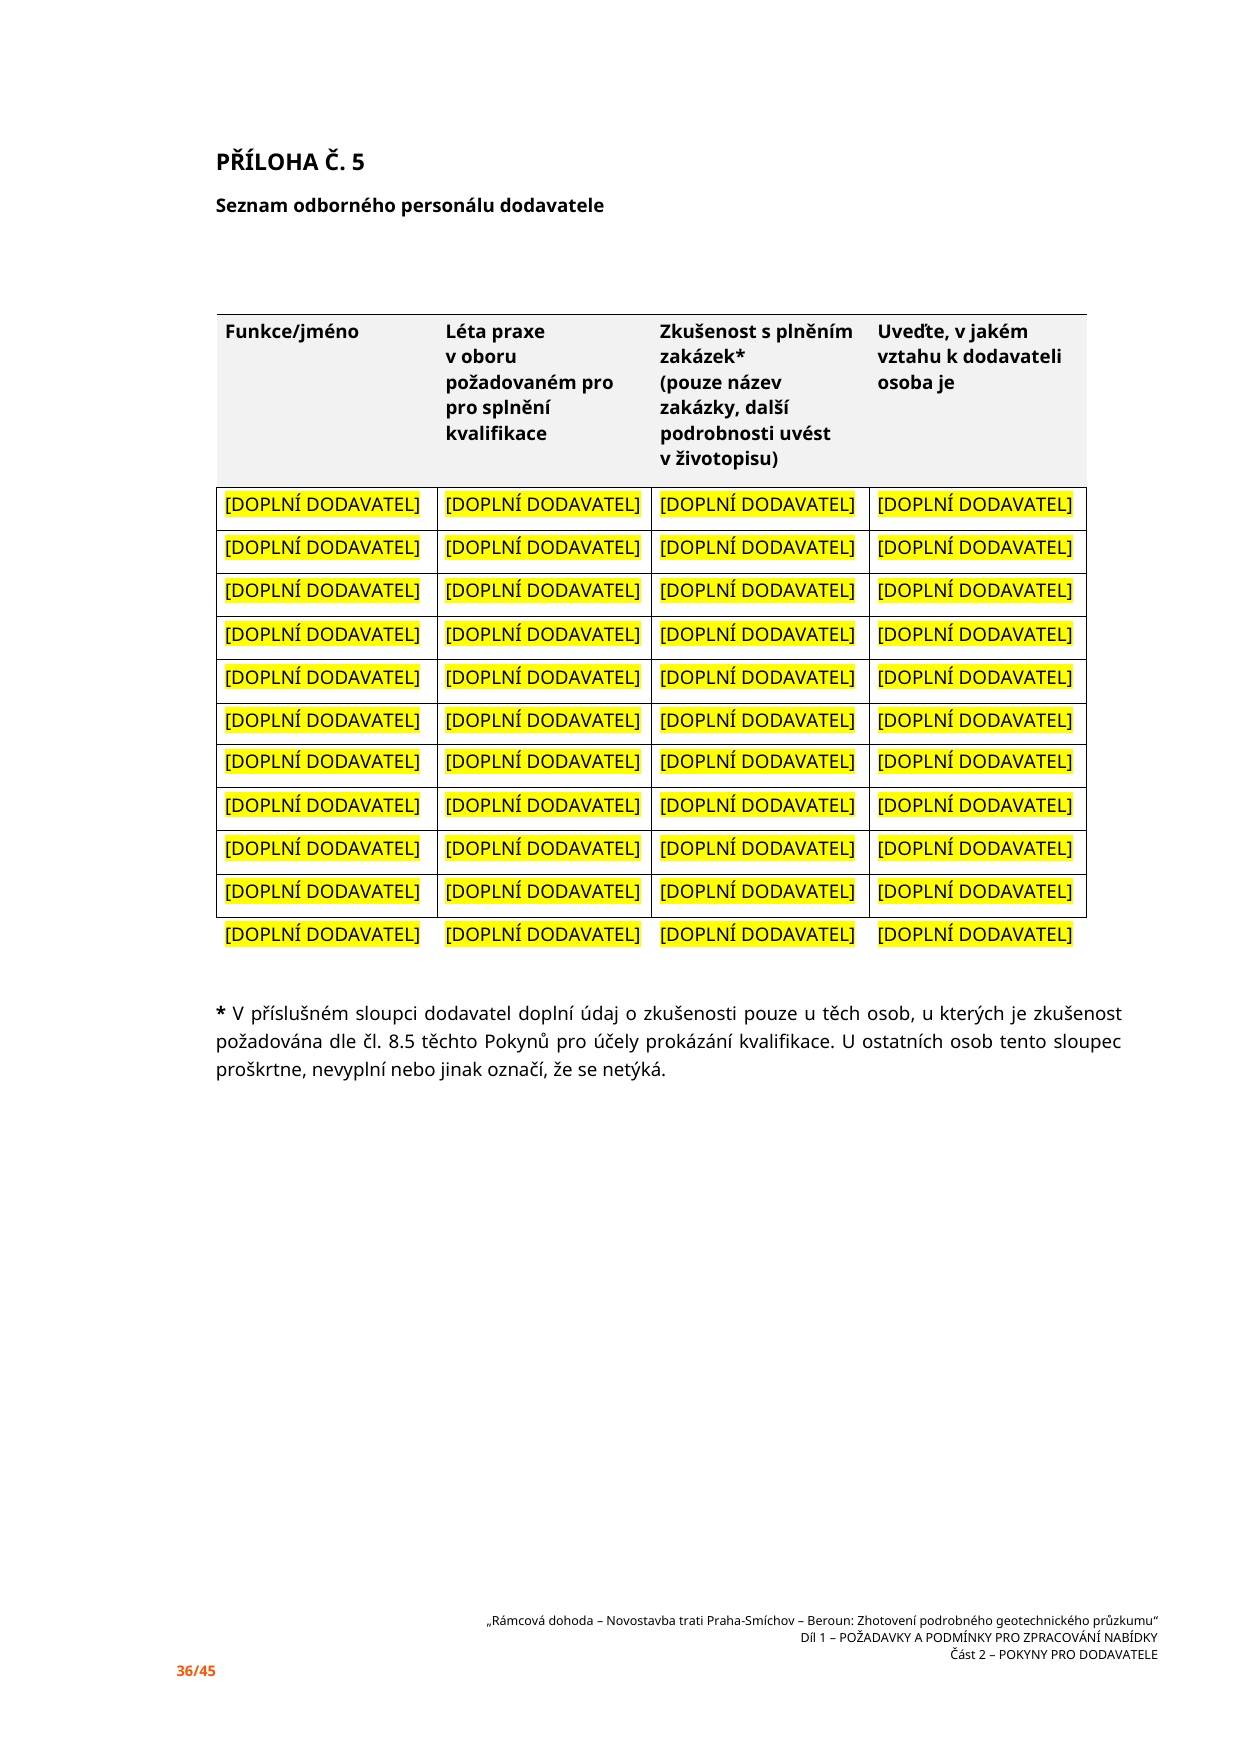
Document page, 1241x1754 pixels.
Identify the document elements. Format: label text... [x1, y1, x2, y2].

table_header Uveďte, v jakém vztahu k dodavateli osoba je [869, 315, 1087, 487]
table_header Zkušenost s plněním zakázek* (pouze název zakázky, další podrobnosti uvést v životopisu) [652, 315, 869, 487]
table_cell [DOPLNÍ DODAVATEL] [870, 660, 1086, 702]
table_cell [DOPLNÍ DODAVATEL] [870, 488, 1086, 530]
table_cell [DOPLNÍ DODAVATEL] [217, 574, 437, 616]
table_cell [DOPLNÍ DODAVATEL] [652, 617, 869, 659]
table_header Léta praxe v oboru požadovaném pro pro splnění kvalifikace [437, 315, 652, 487]
table_cell [DOPLNÍ DODAVATEL] [217, 788, 437, 830]
table_cell [DOPLNÍ DODAVATEL] [870, 617, 1086, 659]
table_cell [DOPLNÍ DODAVATEL] [438, 831, 651, 873]
table_cell [DOPLNÍ DODAVATEL] [217, 875, 437, 917]
table_cell [DOPLNÍ DODAVATEL] [217, 660, 437, 702]
text Příloha č. 5 [216, 146, 1122, 177]
table_cell [DOPLNÍ DODAVATEL] [217, 531, 437, 573]
table_cell [DOPLNÍ DODAVATEL] [437, 918, 652, 960]
table_cell [DOPLNÍ DODAVATEL] [870, 831, 1086, 873]
table_cell [DOPLNÍ DODAVATEL] [652, 660, 869, 702]
table_cell [DOPLNÍ DODAVATEL] [652, 831, 869, 873]
table_cell [DOPLNÍ DODAVATEL] [652, 788, 869, 830]
table_cell [DOPLNÍ DODAVATEL] [652, 918, 869, 960]
table_cell [DOPLNÍ DODAVATEL] [217, 704, 437, 744]
table_cell [DOPLNÍ DODAVATEL] [217, 617, 437, 659]
table_cell [DOPLNÍ DODAVATEL] [217, 918, 437, 960]
table_cell [DOPLNÍ DODAVATEL] [652, 488, 869, 530]
table_cell [DOPLNÍ DODAVATEL] [652, 745, 869, 787]
table_cell [DOPLNÍ DODAVATEL] [652, 875, 869, 917]
table_cell [DOPLNÍ DODAVATEL] [870, 704, 1086, 744]
table_cell [DOPLNÍ DODAVATEL] [217, 831, 437, 873]
table_cell [DOPLNÍ DODAVATEL] [438, 531, 651, 573]
table_header Funkce/jméno [217, 315, 437, 487]
table_cell [DOPLNÍ DODAVATEL] [652, 574, 869, 616]
text * V příslušném sloupci dodavatel doplní údaj o zkušenosti pouze u těch osob, u kterých je zkušenost požadována dle čl. 8.5 těchto Pokynů pro účely prokázání kvalifikace. U ostatních osob tento sloupec proškrtne, nevyplní nebo jinak označí, že se netýká. [216, 1000, 1122, 1082]
table_cell [DOPLNÍ DODAVATEL] [652, 531, 869, 573]
table_cell [DOPLNÍ DODAVATEL] [438, 574, 651, 616]
table_cell [DOPLNÍ DODAVATEL] [217, 745, 437, 787]
table_cell [DOPLNÍ DODAVATEL] [870, 745, 1086, 787]
table_cell [DOPLNÍ DODAVATEL] [870, 574, 1086, 616]
table_cell [DOPLNÍ DODAVATEL] [438, 875, 651, 917]
table_cell [DOPLNÍ DODAVATEL] [438, 788, 651, 830]
table_cell [DOPLNÍ DODAVATEL] [438, 617, 651, 659]
table_cell [DOPLNÍ DODAVATEL] [438, 488, 651, 530]
table_cell [DOPLNÍ DODAVATEL] [438, 704, 651, 744]
table_cell [DOPLNÍ DODAVATEL] [217, 488, 437, 530]
table_cell [DOPLNÍ DODAVATEL] [652, 704, 869, 744]
table_cell [DOPLNÍ DODAVATEL] [870, 531, 1086, 573]
table_cell [DOPLNÍ DODAVATEL] [438, 660, 651, 702]
table_cell [DOPLNÍ DODAVATEL] [869, 918, 1087, 960]
table_cell [DOPLNÍ DODAVATEL] [870, 875, 1086, 917]
table_cell [DOPLNÍ DODAVATEL] [870, 788, 1086, 830]
table_cell [DOPLNÍ DODAVATEL] [438, 745, 651, 787]
text Seznam odborného personálu dodavatele [216, 192, 1122, 218]
